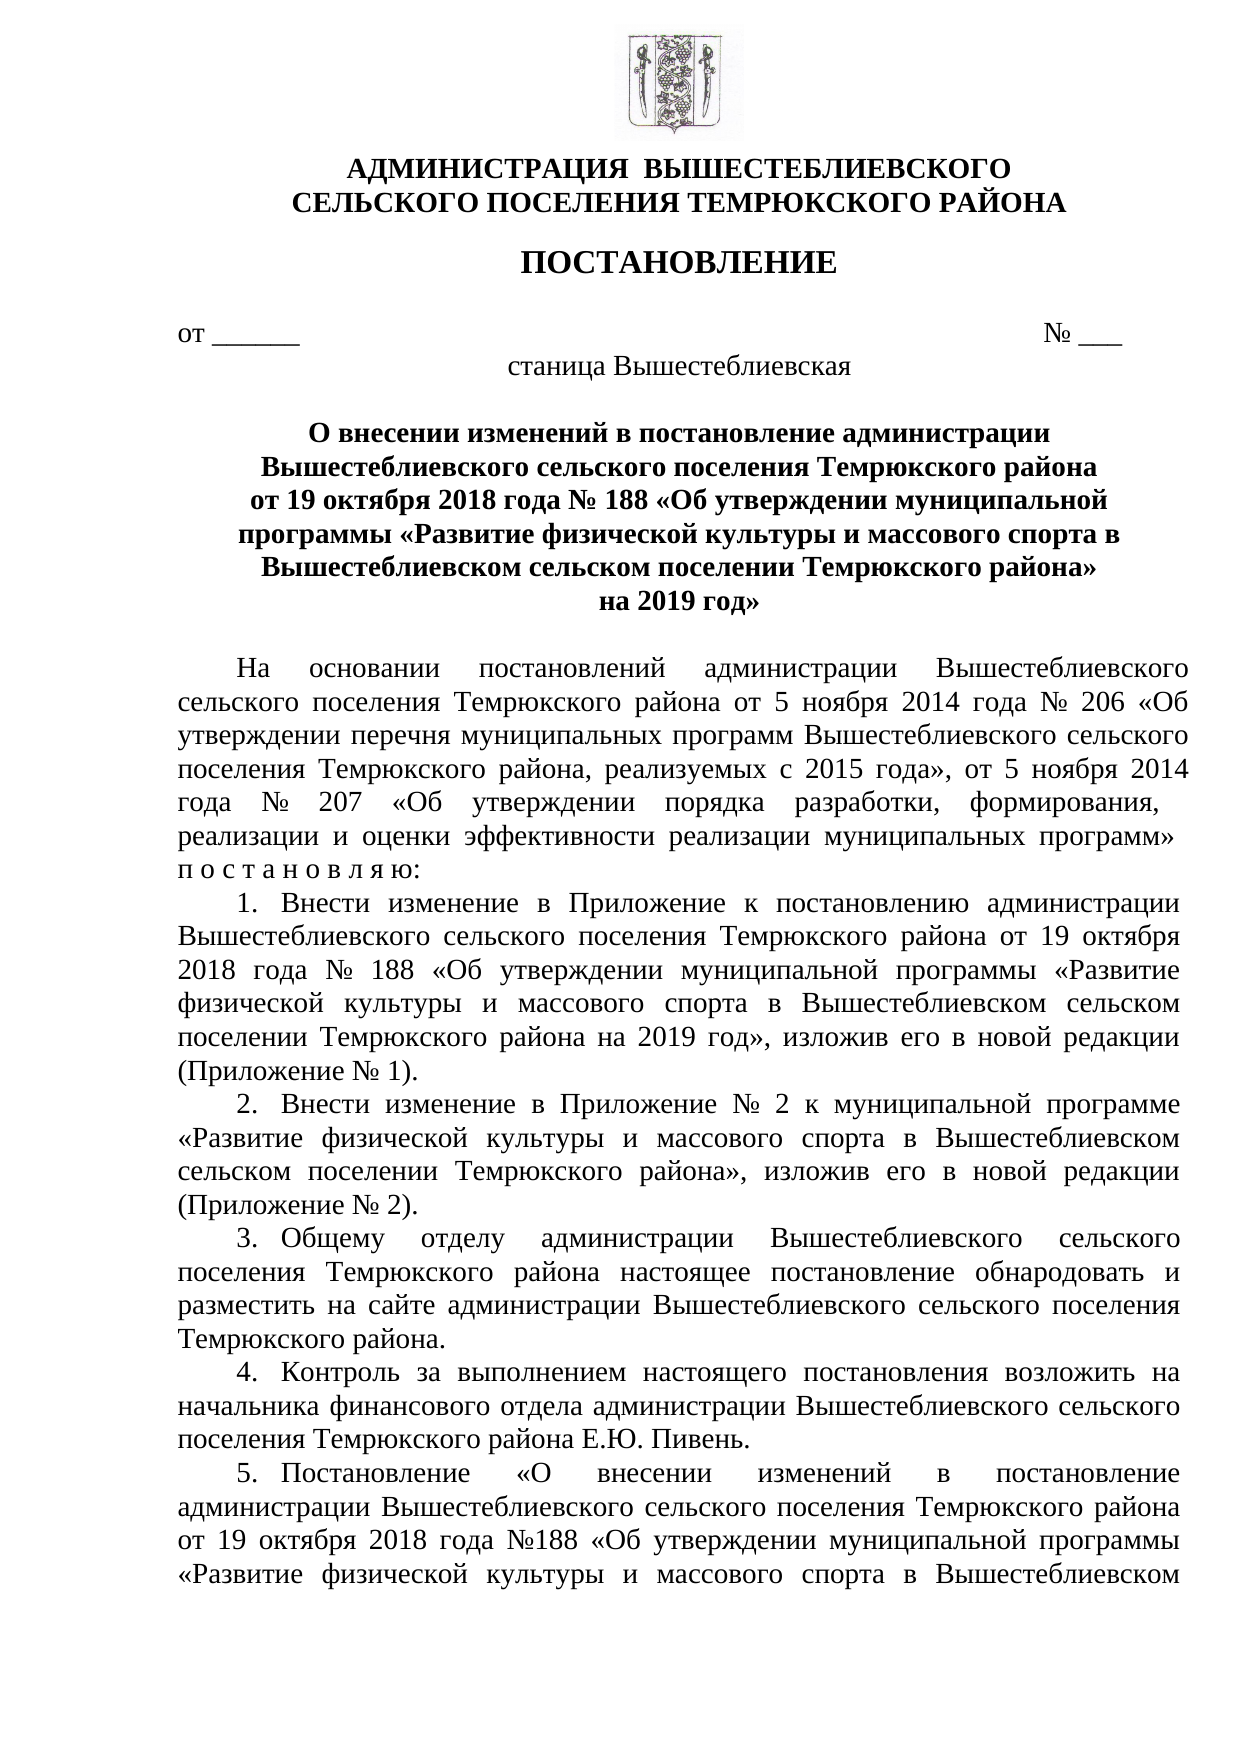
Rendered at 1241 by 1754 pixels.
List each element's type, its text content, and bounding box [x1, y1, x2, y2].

list Общему отделу администрации Вышестеблиевского сельского поселения Темрюкского района настоящее постановление обнародовать и разместить на сайте администрации Вышестеблиевского сельского поселения Темрюкского района. [177, 1220, 1181, 1354]
text АДМИНИСТРАЦИЯ ВЫШЕСТЕБЛИЕВСКОГО [177, 152, 1181, 185]
text станица Вышестеблиевская [177, 348, 1181, 382]
picture [614, 24, 744, 141]
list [177, 1455, 1181, 1589]
text от ______ № ___ [177, 315, 1181, 348]
text СЕЛЬСКОГО ПОСЕЛЕНИЯ ТЕМРЮКСКОГО РАЙОНА [177, 185, 1181, 219]
text О внесении изменений в постановление администрации Вышестеблиевского сельского поселения Темрюкского района от 19 октября 2018 года № 188 «Об утверждении муниципальной программы «Развитие физической культуры и массового спорта в Вышестеблиевском сельском поселении Темрюкского района» [177, 415, 1181, 583]
list Внести изменение в Приложение № 2 к муниципальной программе «Развитие физической культуры и массового спорта в Вышестеблиевском сельском поселении Темрюкского района», изложив его в новой редакции (Приложение № 2). [177, 1086, 1181, 1220]
list Контроль за выполнением настоящего постановления возложить на начальника финансового отдела администрации Вышестеблиевского сельского поселения Темрюкского района Е.Ю. Пивень. [177, 1354, 1181, 1455]
list Внести изменение в Приложение к постановлению администрации Вышестеблиевского сельского поселения Темрюкского района от 19 октября 2018 года № 188 «Об утверждении муниципальной программы «Развитие физической культуры и массового спорта в Вышестеблиевском сельском поселении Темрюкского района на 2019 год», изложив его в новой редакции (Приложение № 1). [177, 885, 1181, 1086]
text ПОСТАНОВЛЕНИЕ [177, 243, 1181, 281]
text на 2019 год» [177, 583, 1181, 617]
text На основании постановлений администрации Вышестеблиевского сельского поселения Темрюкского района от 5 ноября 2014 года № 206 «Об утверждении перечня муниципальных программ Вышестеблиевского сельского поселения Темрюкского района, реализуемых с 2015 года», от 5 ноября 2014 года № 207 «Об утверждении порядка разработки, формирования, реализации и оценки эффективности реализации муниципальных программ» п о с т а н о в л я ю: [177, 650, 1189, 885]
